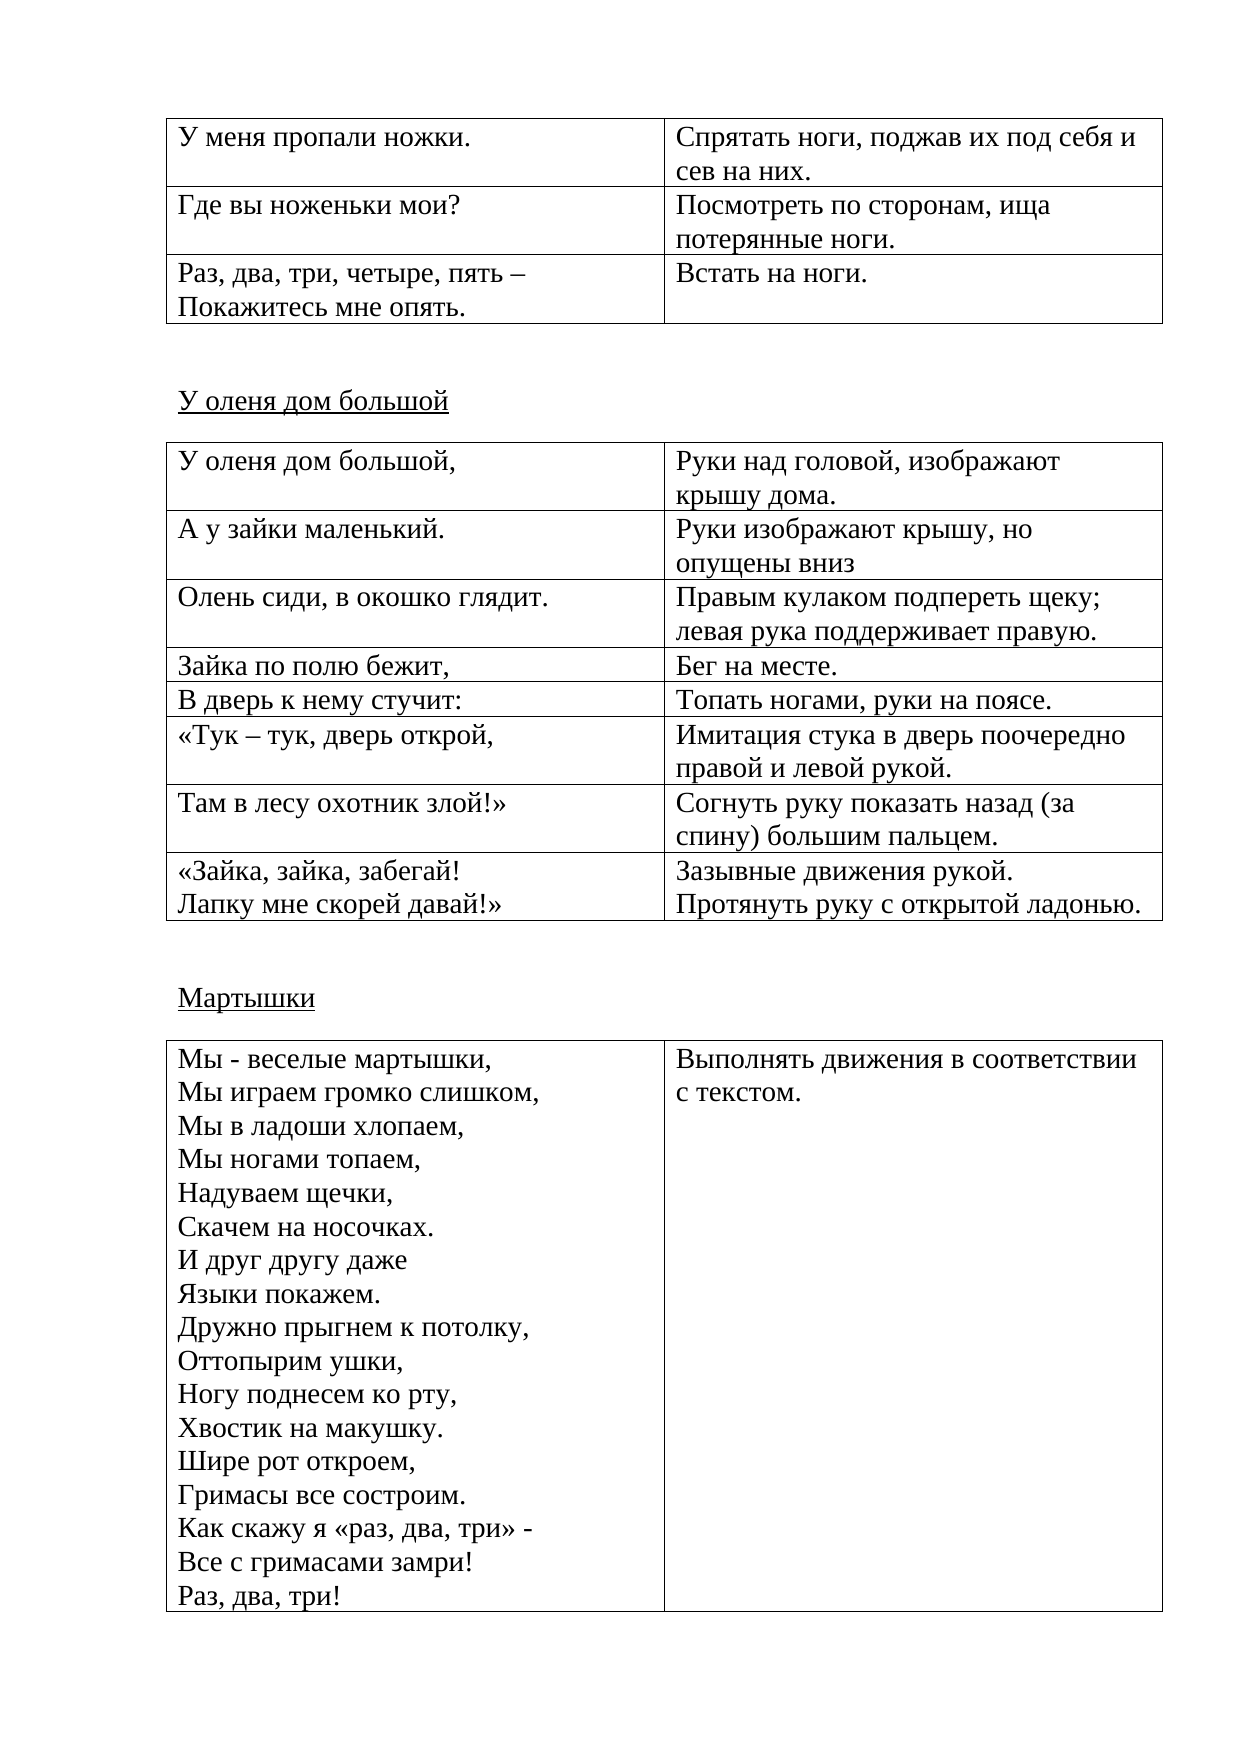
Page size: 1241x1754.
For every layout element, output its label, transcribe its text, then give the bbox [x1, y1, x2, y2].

table_header У оленя дом большой, [167, 443, 664, 510]
table_cell Там в лесу охотник злой!» [167, 785, 664, 852]
table_cell А у зайки маленький. [167, 511, 664, 578]
table_cell У меня пропали ножки. [167, 119, 664, 186]
table_cell Руки изображают крышу, но опущены вниз [665, 511, 1162, 578]
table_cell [167, 255, 664, 322]
table_cell Топать ногами, руки на поясе. [665, 682, 1162, 716]
table_header Руки над головой, изображают крышу дома. [665, 443, 1162, 510]
table_cell Посмотреть по сторонам, ища потерянные ноги. [665, 187, 1162, 254]
table_cell Зайка по полю бежит, [167, 648, 664, 681]
table_cell Имитация стука в дверь поочередно правой и левой рукой. [665, 717, 1162, 784]
table_cell Бег на месте. [665, 648, 1162, 681]
table_cell Встать на ноги. [665, 255, 1162, 322]
table_cell В дверь к нему стучит: [167, 682, 664, 716]
table_cell «Тук – тук, дверь открой, [167, 717, 664, 784]
table_cell Согнуть руку показать назад (за спину) большим пальцем. [665, 785, 1162, 852]
table_header Мы - веселые мартышки, Мы играем громко слишком, Мы в ладоши хлопаем, Мы ногами топаем, Надуваем щечки, Скачем на носочках. И друг другу даже Языки покажем. Дружно прыгнем к потолку, Оттопырим ушки, Ногу поднесем ко рту, Хвостик на макушку. Шире рот откроем, Гримасы все состроим. Как скажу я «раз, два, три» - Все с гримасами замри! Раз, два, три! [167, 1041, 664, 1611]
table_cell Зазывные движения рукой. Протянуть руку с открытой ладонью. [665, 853, 1162, 920]
table_cell Правым кулаком подпереть щеку; левая рука поддерживает правую. [665, 580, 1162, 647]
table_header Выполнять движения в соответствии с текстом. [665, 1041, 1162, 1611]
table_cell «Зайка, зайка, забегай! Лапку мне скорей давай!» [167, 853, 664, 920]
table_cell Спрятать ноги, поджав их под себя и сев на них. [665, 119, 1162, 186]
text Мартышки [177, 981, 1152, 1014]
text У оленя дом большой [177, 383, 1152, 416]
table_cell Олень сиди, в окошко глядит. [167, 580, 664, 647]
table_cell Где вы ноженьки мои? [167, 187, 664, 254]
